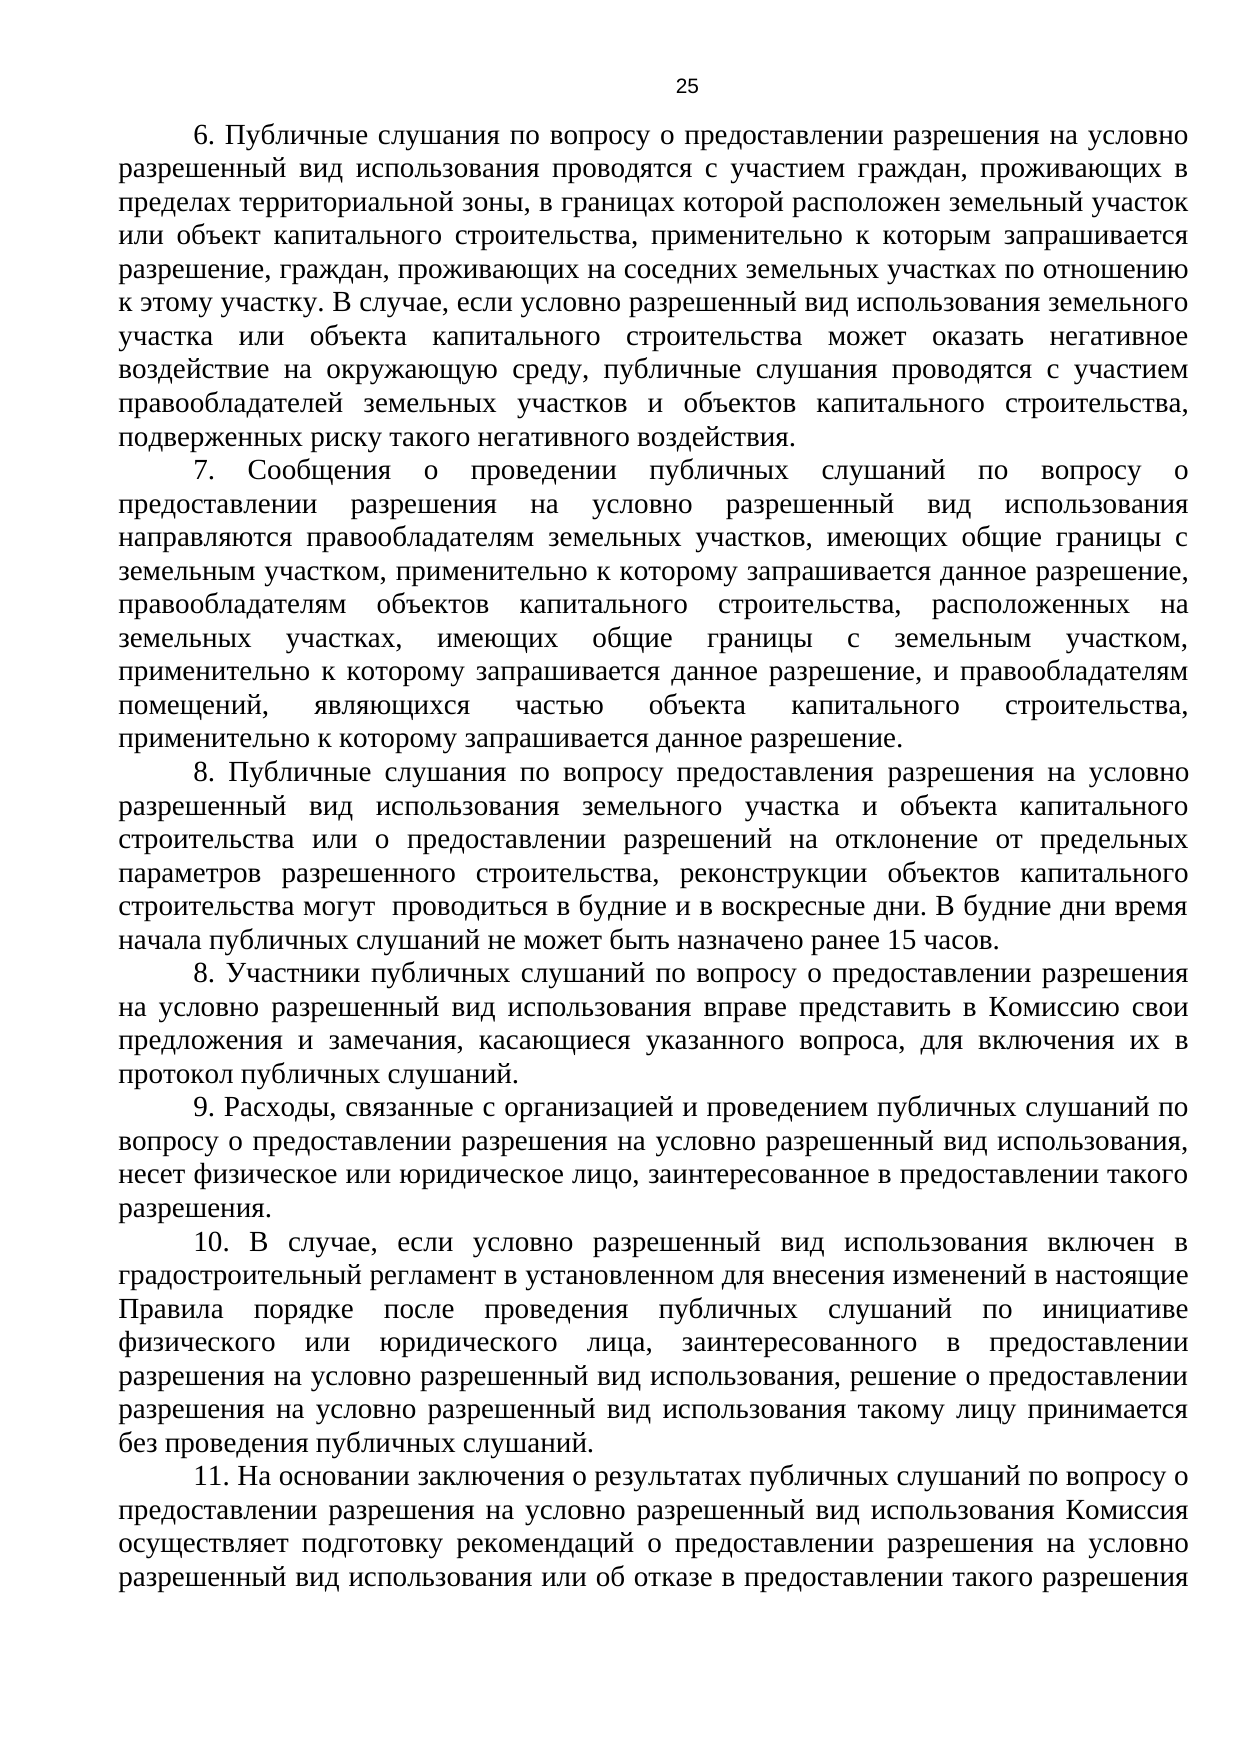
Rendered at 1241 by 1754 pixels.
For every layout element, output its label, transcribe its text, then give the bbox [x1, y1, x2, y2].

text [118, 1458, 1189, 1593]
text 8. Участники публичных слушаний по вопросу о предоставлении разрешения на условно разрешенный вид использования вправе представить в Комиссию свои предложения и замечания, касающиеся указанного вопроса, для включения их в протокол публичных слушаний. [118, 955, 1189, 1089]
text 7. Сообщения о проведении публичных слушаний по вопросу о предоставлении разрешения на условно разрешенный вид использования направляются правообладателям земельных участков, имеющих общие границы с земельным участком, применительно к которому запрашивается данное разрешение, правообладателям объектов капитального строительства, расположенных на земельных участках, имеющих общие границы с земельным участком, применительно к которому запрашивается данное разрешение, и правообладателям помещений, являющихся частью объекта капитального строительства, применительно к которому запрашивается данное разрешение. [118, 452, 1189, 754]
text 9. Расходы, связанные с организацией и проведением публичных слушаний по вопросу о предоставлении разрешения на условно разрешенный вид использования, несет физическое или юридическое лицо, заинтересованное в предоставлении такого разрешения. [118, 1089, 1189, 1224]
text 10. В случае, если условно разрешенный вид использования включен в градостроительный регламент в установленном для внесения изменений в настоящие Правила порядке после проведения публичных слушаний по инициативе физического или юридического лица, заинтересованного в предоставлении разрешения на условно разрешенный вид использования, решение о предоставлении разрешения на условно разрешенный вид использования такому лицу принимается без проведения публичных слушаний. [118, 1224, 1189, 1458]
text 8. Публичные слушания по вопросу предоставления разрешения на условно разрешенный вид использования земельного участка и объекта капитального строительства или о предоставлении разрешений на отклонение от предельных параметров разрешенного строительства, реконструкции объектов капитального строительства могут проводиться в будние и в воскресные дни. В будние дни время начала публичных слушаний не может быть назначено ранее 15 часов. [118, 754, 1189, 955]
text 6. Публичные слушания по вопросу о предоставлении разрешения на условно разрешенный вид использования проводятся с участием граждан, проживающих в пределах территориальной зоны, в границах которой расположен земельный участок или объект капитального строительства, применительно к которым запрашивается разрешение, граждан, проживающих на соседних земельных участках по отношению к этому участку. В случае, если условно разрешенный вид использования земельного участка или объекта капитального строительства может оказать негативное воздействие на окружающую среду, публичные слушания проводятся с участием правообладателей земельных участков и объектов капитального строительства, подверженных риску такого негативного воздействия. [118, 117, 1189, 452]
